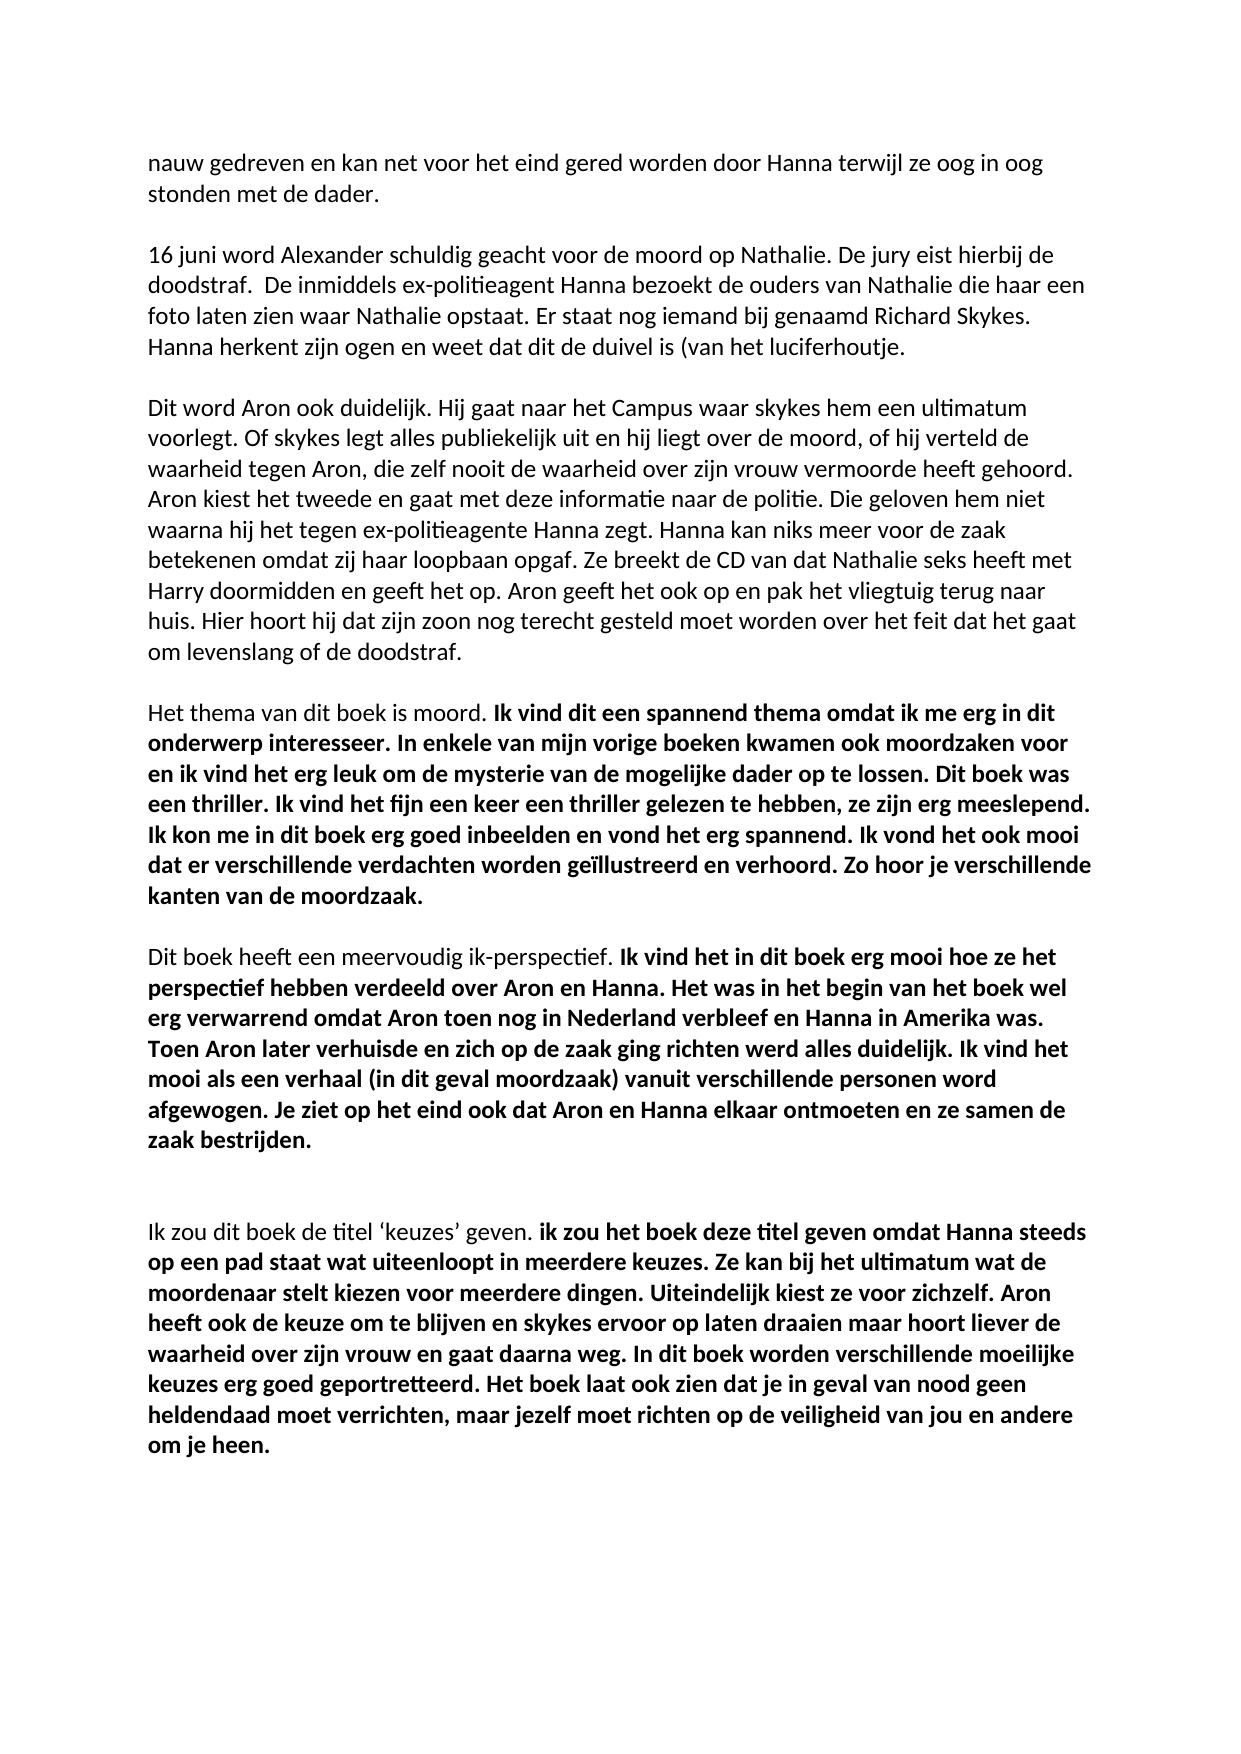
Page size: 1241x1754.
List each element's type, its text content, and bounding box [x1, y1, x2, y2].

text Dit boek heeft een meervoudig ik-perspectief. Ik vind het in dit boek erg mooi hoe ze het perspectief hebben verdeeld over Aron en Hanna. Het was in het begin van het boek wel erg verwarrend omdat Aron toen nog in Nederland verbleef en Hanna in Amerika was. Toen Aron later verhuisde en zich op de zaak ging richten werd alles duidelijk. Ik vind het mooi als een verhaal (in dit geval moordzaak) vanuit verschillende personen word afgewogen. Je ziet op het eind ook dat Aron en Hanna elkaar ontmoeten en ze samen de zaak bestrijden. [148, 941, 1093, 1155]
text Het thema van dit boek is moord. Ik vind dit een spannend thema omdat ik me erg in dit onderwerp interesseer. In enkele van mijn vorige boeken kwamen ook moordzaken voor en ik vind het erg leuk om de mysterie van de mogelijke dader op te lossen. Dit boek was een thriller. Ik vind het fijn een keer een thriller gelezen te hebben, ze zijn erg meeslepend. Ik kon me in dit boek erg goed inbeelden en vond het erg spannend. Ik vond het ook mooi dat er verschillende verdachten worden geïllustreerd en verhoord. Zo hoor je verschillende kanten van de moordzaak. [148, 697, 1093, 911]
text Ik zou dit boek de titel ‘keuzes’ geven. ik zou het boek deze titel geven omdat Hanna steeds op een pad staat wat uiteenloopt in meerdere keuzes. Ze kan bij het ultimatum wat de moordenaar stelt kiezen voor meerdere dingen. Uiteindelijk kiest ze voor zichzelf. Aron heeft ook de keuze om te blijven en skykes ervoor op laten draaien maar hoort liever de waarheid over zijn vrouw en gaat daarna weg. In dit boek worden verschillende moeilijke keuzes erg goed geportretteerd. Het boek laat ook zien dat je in geval van nood geen heldendaad moet verrichten, maar jezelf moet richten op de veiligheid van jou en andere om je heen. [148, 1216, 1093, 1460]
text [148, 148, 1093, 209]
text 16 juni word Alexander schuldig geacht voor de moord op Nathalie. De jury eist hierbij de doodstraf. De inmiddels ex-politieagent Hanna bezoekt de ouders van Nathalie die haar een foto laten zien waar Nathalie opstaat. Er staat nog iemand bij genaamd Richard Skykes. Hanna herkent zijn ogen en weet dat dit de duivel is (van het luciferhoutje. [148, 239, 1093, 361]
text Dit word Aron ook duidelijk. Hij gaat naar het Campus waar skykes hem een ultimatum voorlegt. Of skykes legt alles publiekelijk uit en hij liegt over de moord, of hij verteld de waarheid tegen Aron, die zelf nooit de waarheid over zijn vrouw vermoorde heeft gehoord. Aron kiest het tweede en gaat met deze informatie naar de politie. Die geloven hem niet waarna hij het tegen ex-politieagente Hanna zegt. Hanna kan niks meer voor de zaak betekenen omdat zij haar loopbaan opgaf. Ze breekt de CD van dat Nathalie seks heeft met Harry doormidden en geeft het op. Aron geeft het ook op en pak het vliegtuig terug naar huis. Hier hoort hij dat zijn zoon nog terecht gesteld moet worden over het feit dat het gaat om levenslang of de doodstraf. [148, 392, 1093, 666]
